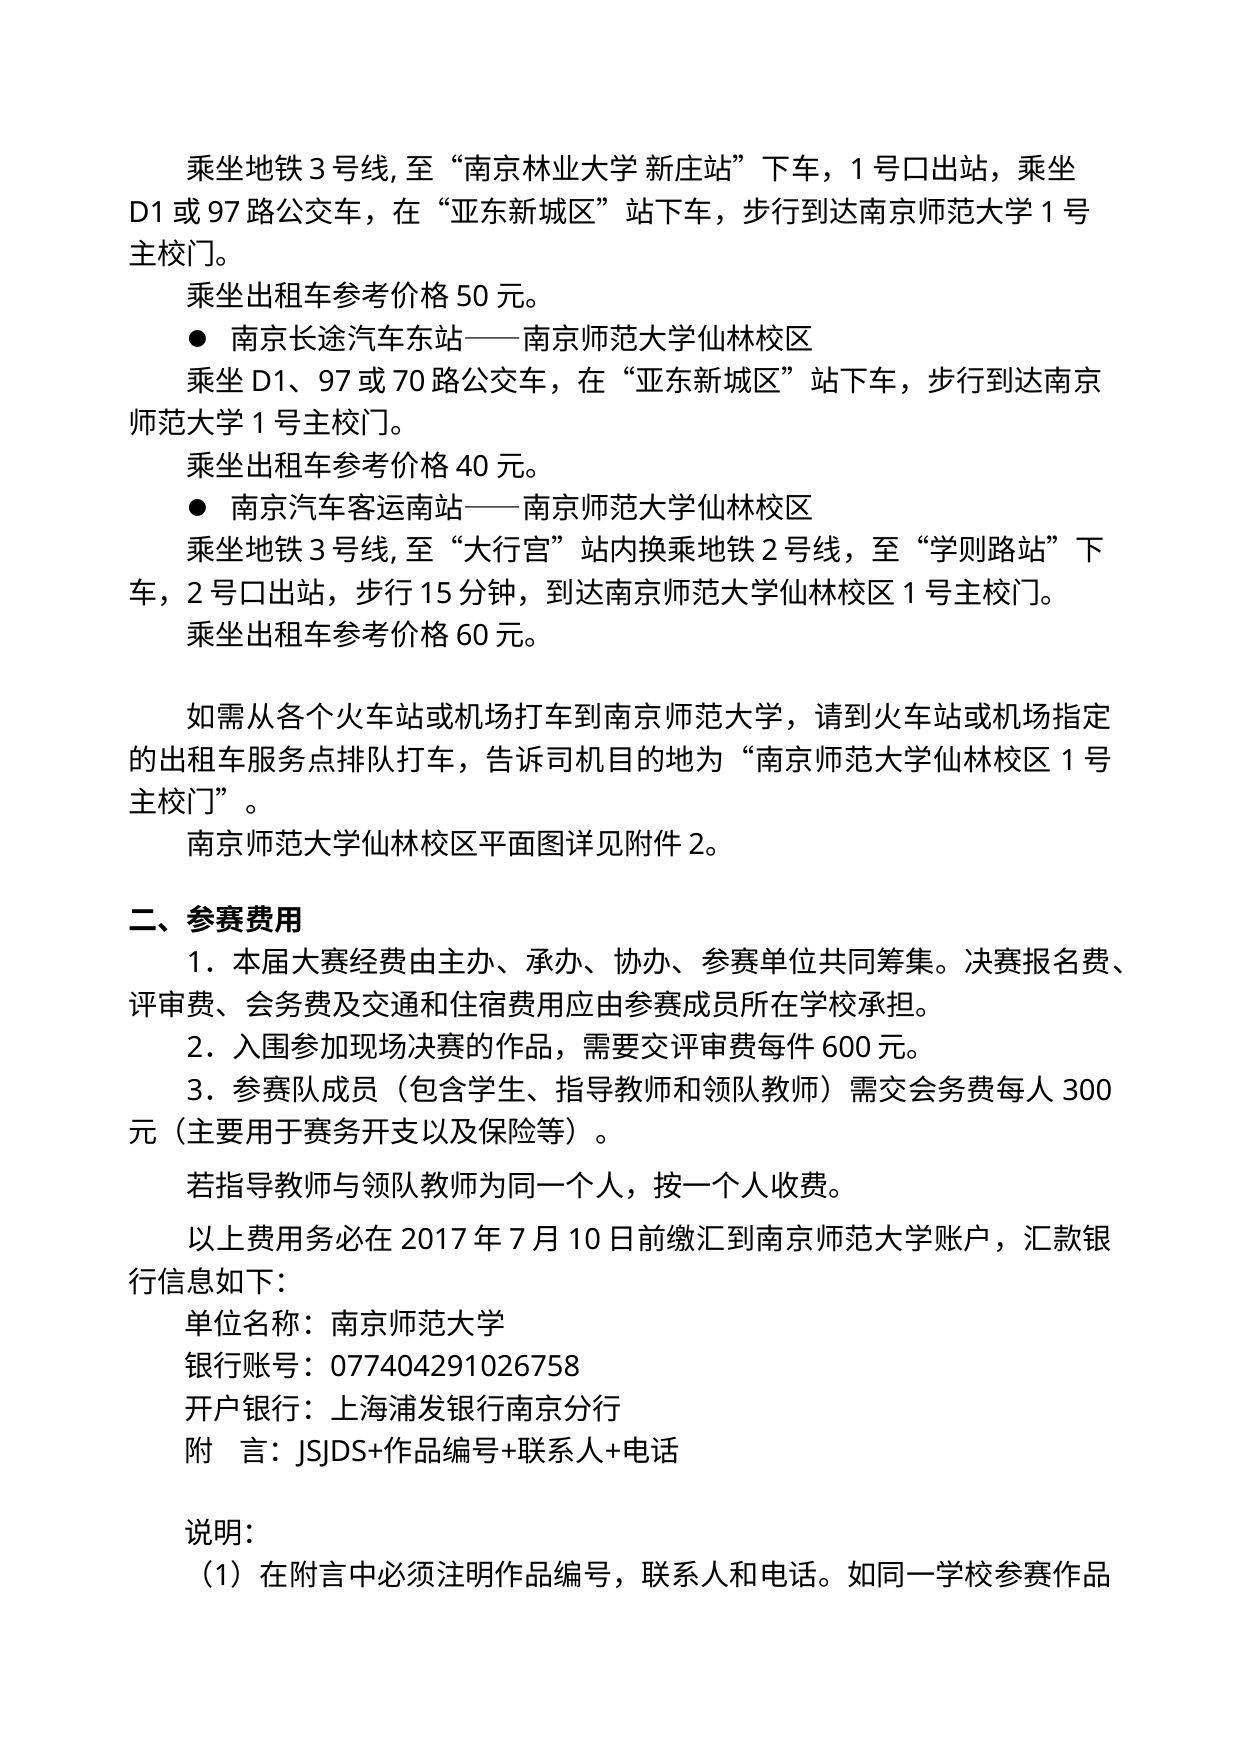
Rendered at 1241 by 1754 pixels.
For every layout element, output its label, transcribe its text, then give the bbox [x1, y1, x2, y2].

text 1．本届大赛经费由主办、承办、协办、参赛单位共同筹集。决赛报名费、评审费、会务费及交通和住宿费用应由参赛成员所在学校承担。 [128, 939, 1112, 1024]
text 以上费用务必在2017年7月10日前缴汇到南京师范大学账户，汇款银行信息如下： [128, 1216, 1112, 1301]
text 乘坐出租车参考价格 40 元。 [128, 442, 1112, 485]
text 单位名称：南京师范大学 [128, 1301, 1112, 1343]
text 乘坐地铁3号线, 至“南京林业大学 新庄站”下车，1号口出站，乘坐D1或97路公交车，在“亚东新城区”站下车，步行到达南京师范大学1号主校门。 [128, 146, 1112, 273]
text 乘坐出租车参考价格 60元。 [128, 612, 1112, 654]
text 南京师范大学仙林校区平面图详见附件2。 [128, 821, 1112, 863]
text 乘坐地铁3号线, 至“大行宫”站内换乘地铁2号线，至“学则路站”下车，2号口出站，步行15分钟，到达南京师范大学仙林校区1号主校门。 [128, 527, 1112, 612]
text 3．参赛队成员（包含学生、指导教师和领队教师）需交会务费每人300元（主要用于赛务开支以及保险等）。 [128, 1066, 1112, 1151]
text 乘坐D1、97或70路公交车，在“亚东新城区”站下车，步行到达南京师范大学1号主校门。 [128, 357, 1112, 442]
list 南京长途汽车东站——南京师范大学仙林校区 [186, 315, 1112, 357]
text 如需从各个火车站或机场打车到南京师范大学，请到火车站或机场指定的出租车服务点排队打车，告诉司机目的地为“南京师范大学仙林校区1号主校门”。 [128, 694, 1112, 821]
text 开户银行：上海浦发银行南京分行 [128, 1385, 1112, 1427]
text 二、参赛费用 [128, 897, 1112, 939]
text 若指导教师与领队教师为同一个人，按一个人收费。 [128, 1151, 1112, 1216]
text 乘坐出租车参考价格 50 元。 [128, 273, 1112, 315]
text 附 言：JSJDS+作品编号+联系人+电话 [128, 1427, 1112, 1470]
list 南京汽车客运南站——南京师范大学仙林校区 [186, 485, 1112, 527]
text 说明： [128, 1509, 1112, 1552]
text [128, 1552, 1112, 1594]
text 2．入围参加现场决赛的作品，需要交评审费每件600元。 [128, 1024, 1112, 1066]
text 银行账号：077404291026758 [128, 1343, 1112, 1385]
